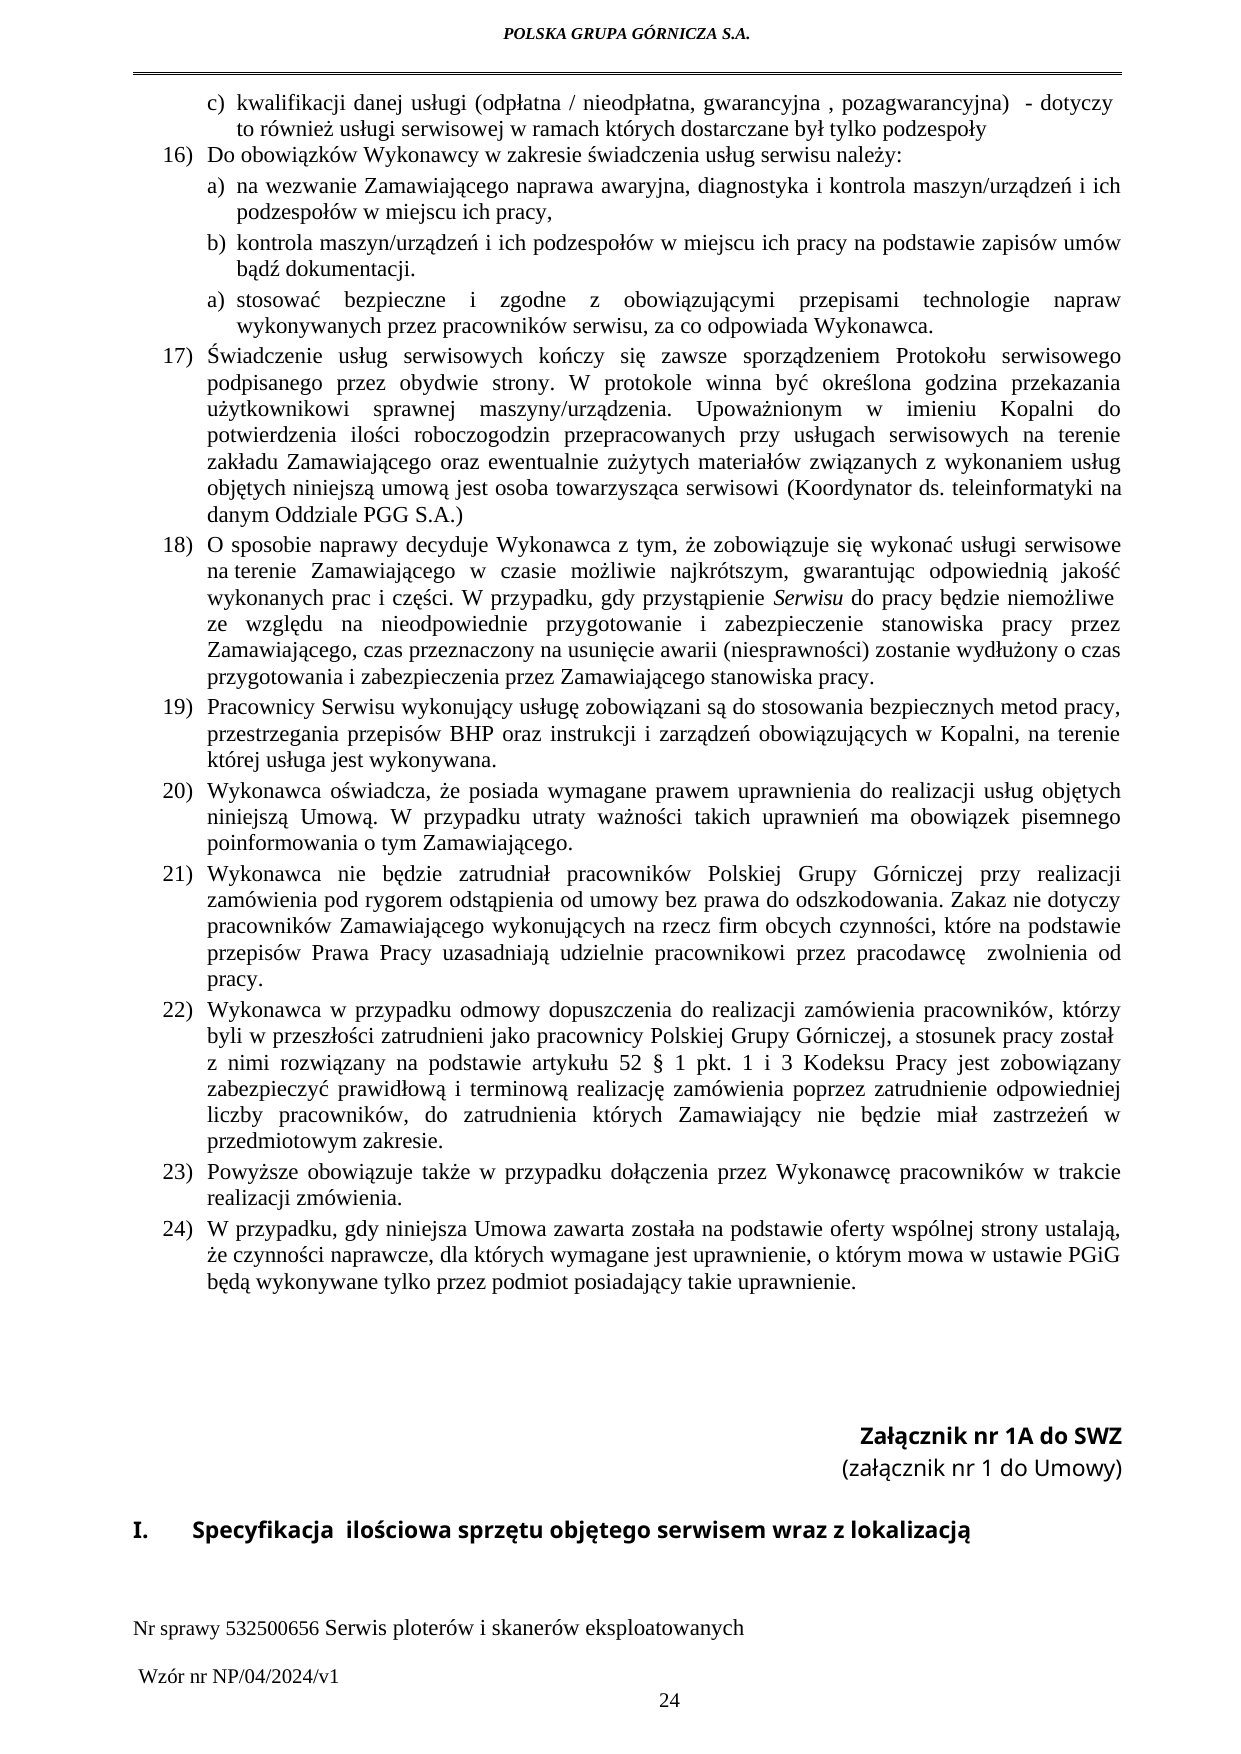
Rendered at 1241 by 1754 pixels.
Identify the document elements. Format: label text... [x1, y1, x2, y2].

list Pracownicy Serwisu wykonujący usługę zobowiązani są do stosowania bezpiecznych metod pracy, przestrzegania przepisów BHP oraz instrukcji i zarządzeń obowiązujących w Kopalni, na terenie której usługa jest wykonywana. [162, 693, 1122, 772]
list Wykonawca w przypadku odmowy dopuszczenia do realizacji zamówienia pracowników, którzy byli w przeszłości zatrudnieni jako pracownicy Polskiej Grupy Górniczej, a stosunek pracy został z nimi rozwiązany na podstawie artykułu 52 § 1 pkt. 1 i 3 Kodeksu Pracy jest zobowiązany zabezpieczyć prawidłową i terminową realizację zamówienia poprzez zatrudnienie odpowiedniej liczby pracowników, do zatrudnienia których Zamawiający nie będzie miał zastrzeżeń w przedmiotowym zakresie. [162, 996, 1122, 1154]
list Wykonawca oświadcza, że posiada wymagane prawem uprawnienia do realizacji usług objętych niniejszą Umową. W przypadku utraty ważności takich uprawnień ma obowiązek pisemnego poinformowania o tym Zamawiającego. [162, 777, 1122, 856]
list W przypadku, gdy niniejsza Umowa zawarta została na podstawie oferty wspólnej strony ustalają, że czynności naprawcze, dla których wymagane jest uprawnienie, o którym mowa w ustawie PGiG będą wykonywane tylko przez podmiot posiadający takie uprawnienie. [162, 1215, 1122, 1294]
list stosować bezpieczne i zgodne z obowiązującymi przepisami technologie napraw wykonywanych przez pracowników serwisu, za co odpowiada Wykonawca. [207, 286, 1122, 338]
list kwalifikacji danej usługi (odpłatna / nieodpłatna, gwarancyjna , pozagwarancyjna) - dotyczy to również usługi serwisowej w ramach których dostarczane był tylko podzespoły [207, 89, 1122, 141]
list Wykonawca nie będzie zatrudniał pracowników Polskiej Grupy Górniczej przy realizacji zamówienia pod rygorem odstąpienia od umowy bez prawa do odszkodowania. Zakaz nie dotyczy pracowników Zamawiającego wykonujących na rzecz firm obcych czynności, które na podstawie przepisów Prawa Pracy uzasadniają udzielnie pracownikowi przez pracodawcę zwolnienia od pracy. [162, 860, 1122, 992]
list O sposobie naprawy decyduje Wykonawca z tym, że zobowiązuje się wykonać usługi serwisowe na terenie Zamawiającego w czasie możliwie najkrótszym, gwarantując odpowiednią jakość wykonanych prac i części. W przypadku, gdy przystąpienie Serwisu do pracy będzie niemożliwe ze względu na nieodpowiednie przygotowanie i zabezpieczenie stanowiska pracy przez Zamawiającego, czas przeznaczony na usunięcie awarii (niesprawności) zostanie wydłużony o czas przygotowania i zabezpieczenia przez Zamawiającego stanowiska pracy. [162, 531, 1122, 689]
text Załącznik nr 1A do SWZ [133, 1420, 1122, 1452]
text (załącznik nr 1 do Umowy) [133, 1452, 1122, 1483]
list kontrola maszyn/urządzeń i ich podzespołów w miejscu ich pracy na podstawie zapisów umów bądź dokumentacji. [207, 229, 1122, 281]
list Powyższe obowiązuje także w przypadku dołączenia przez Wykonawcę pracowników w trakcie realizacji zmówienia. [162, 1158, 1122, 1211]
list Do obowiązków Wykonawcy w zakresie świadczenia usług serwisu należy: [162, 141, 1122, 168]
list Świadczenie usług serwisowych kończy się zawsze sporządzeniem Protokołu serwisowego podpisanego przez obydwie strony. W protokole winna być określona godzina przekazania użytkownikowi sprawnej maszyny/urządzenia. Upoważnionym w imieniu Kopalni do potwierdzenia ilości roboczogodzin przepracowanych przy usługach serwisowych na terenie zakładu Zamawiającego oraz ewentualnie zużytych materiałów związanych z wykonaniem usług objętych niniejszą umową jest osoba towarzysząca serwisowi (Koordynator ds. teleinformatyki na danym Oddziale PGG S.A.) [162, 342, 1122, 527]
list Specyfikacja ilościowa sprzętu objętego serwisem wraz z lokalizacją [133, 1514, 1122, 1545]
list na wezwanie Zamawiającego naprawa awaryjna, diagnostyka i kontrola maszyn/urządzeń i ich podzespołów w miejscu ich pracy, [207, 172, 1122, 224]
